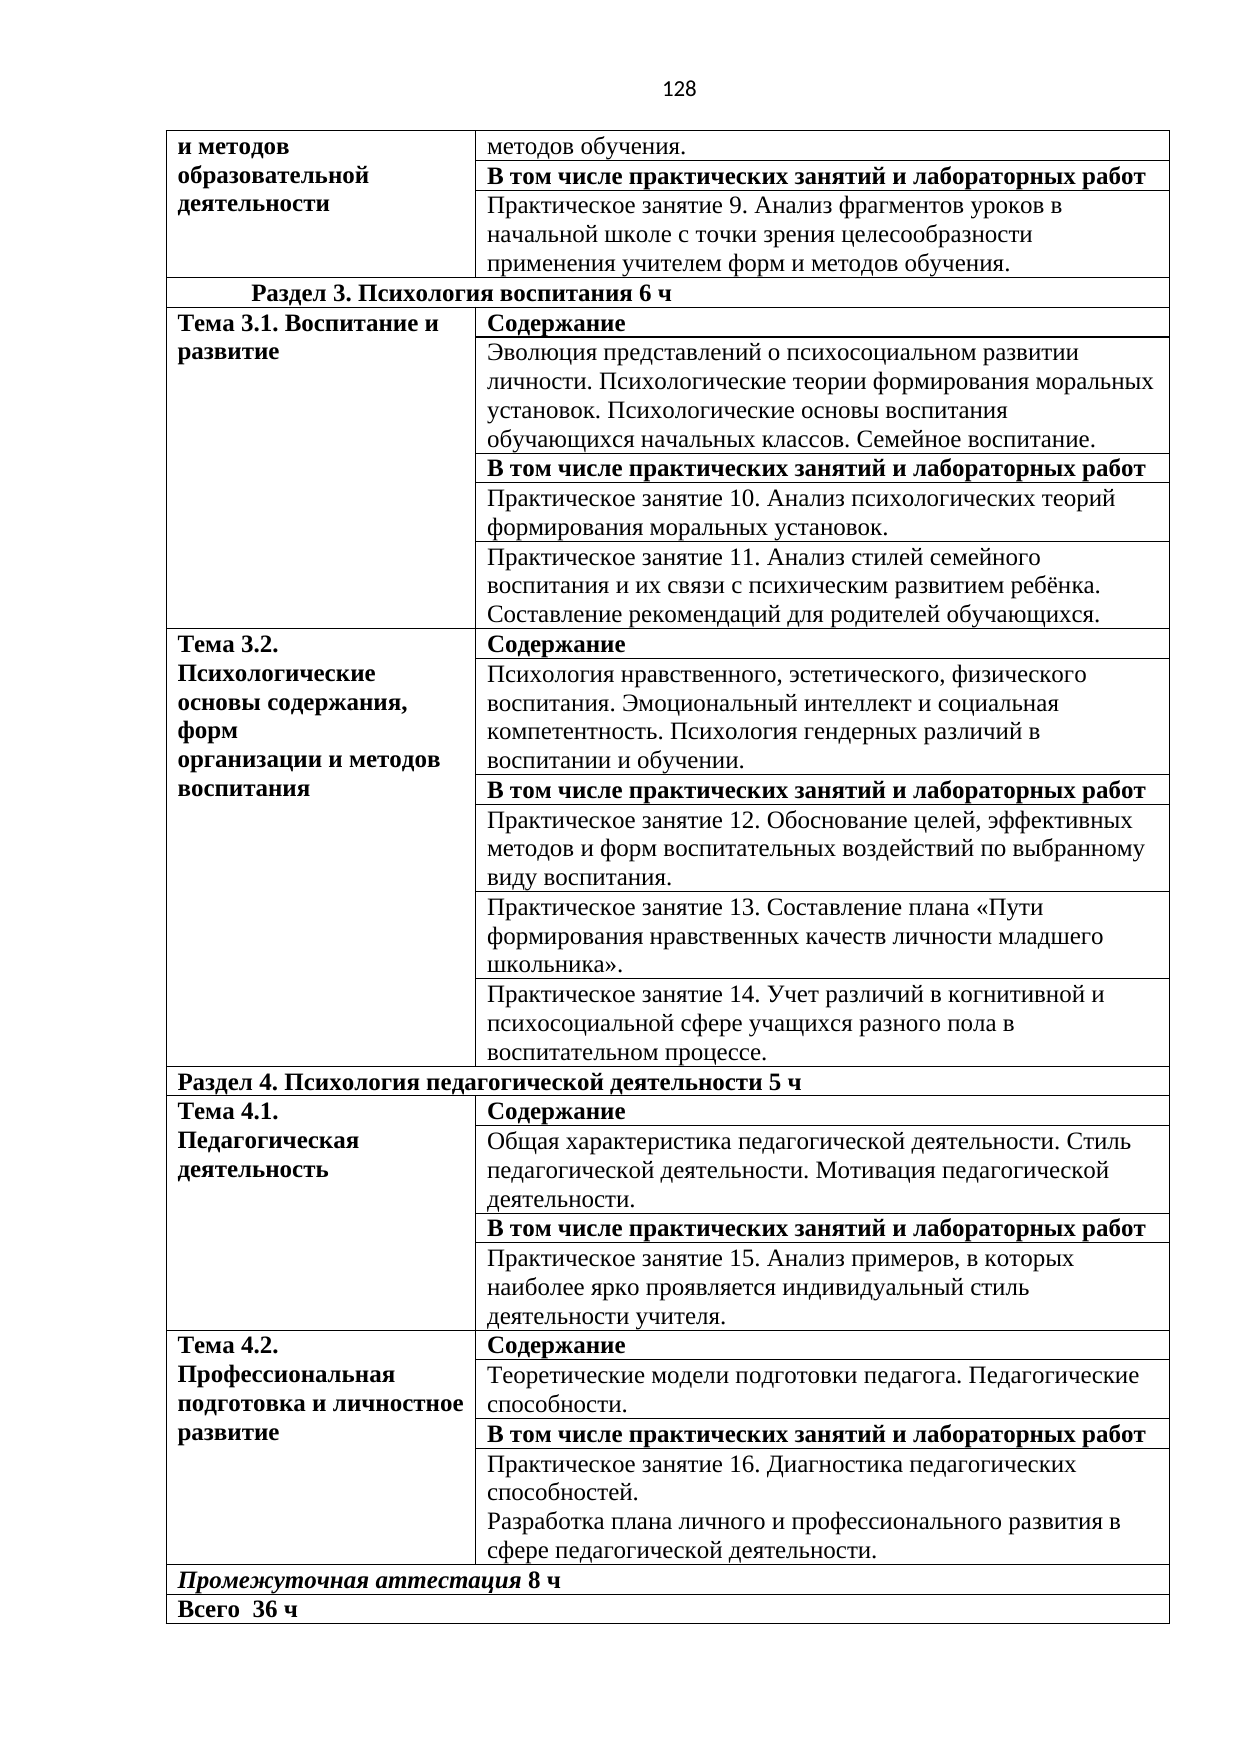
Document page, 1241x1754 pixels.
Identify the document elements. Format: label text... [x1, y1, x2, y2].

table_cell Раздел 4. Психология педагогической деятельности 5 ч [167, 1067, 1169, 1095]
table_cell Практическое занятие 15. Анализ примеров, в которых наиболее ярко проявляется индивидуальный стиль деятельности учителя. [476, 1243, 1169, 1329]
table_cell В том числе практических занятий и лабораторных работ [476, 775, 1169, 804]
table_cell В том числе практических занятий и лабораторных работ [476, 1214, 1169, 1242]
table_cell Практическое занятие 11. Анализ стилей семейного воспитания и их связи с психическим развитием ребёнка. Составление рекомендаций для родителей обучающихся. [476, 542, 1169, 628]
table_cell Психология нравственного, эстетического, физического воспитания. Эмоциональный интеллект и социальная компетентность. Психология гендерных различий в воспитании и обучении. [476, 659, 1169, 774]
table_cell Содержание [476, 308, 1169, 336]
table_cell Эволюция представлений о психосоциальном развитии личности. Психологические теории формирования моральных установок. Психологические основы воспитания обучающихся начальных классов. Семейное воспитание. [476, 338, 1169, 452]
table_cell Тема 4.2. Профессиональная подготовка и личностное развитие [167, 1331, 475, 1564]
table_cell Практическое занятие 16. Диагностика педагогических способностей. Разработка плана личного и профессионального развития в сфере педагогической деятельности. [476, 1449, 1169, 1564]
table_cell Практическое занятие 13. Составление плана «Пути формирования нравственных качеств личности младшего школьника». [476, 892, 1169, 978]
table_cell Тема 4.1. Педагогическая деятельность [167, 1096, 475, 1329]
table_cell В том числе практических занятий и лабораторных работ [476, 161, 1169, 189]
table_cell Тема 3.1. Воспитание и развитие [167, 308, 475, 628]
table_cell Содержание [476, 1096, 1169, 1125]
table_cell Содержание [476, 629, 1169, 658]
table_cell Теоретические модели подготовки педагога. Педагогические способности. [476, 1360, 1169, 1418]
table_cell Тема 3.2. Психологические основы содержания, форм организации и методов воспитания [167, 629, 475, 1066]
table_cell Практическое занятие 12. Обоснование целей, эффективных методов и форм воспитательных воздействий по выбранному виду воспитания. [476, 805, 1169, 891]
table_cell Содержание [476, 1331, 1169, 1359]
table_cell В том числе практических занятий и лабораторных работ [476, 454, 1169, 482]
table_cell Всего 36 ч [167, 1595, 1169, 1623]
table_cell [476, 131, 1169, 160]
table_cell Практическое занятие 9. Анализ фрагментов уроков в начальной школе с точки зрения целесообразности применения учителем форм и методов обучения. [476, 191, 1169, 277]
table_cell В том числе практических занятий и лабораторных работ [476, 1419, 1169, 1448]
table_cell Практическое занятие 10. Анализ психологических теорий формирования моральных установок. [476, 483, 1169, 541]
table_cell Промежуточная аттестация 8 ч [167, 1565, 1169, 1593]
table_cell Раздел 3. Психология воспитания 6 ч [167, 278, 1169, 307]
table_cell Практическое занятие 14. Учет различий в когнитивной и психосоциальной сфере учащихся разного пола в воспитательном процессе. [476, 979, 1169, 1066]
table_cell Общая характеристика педагогической деятельности. Стиль педагогической деятельности. Мотивация педагогической деятельности. [476, 1126, 1169, 1212]
